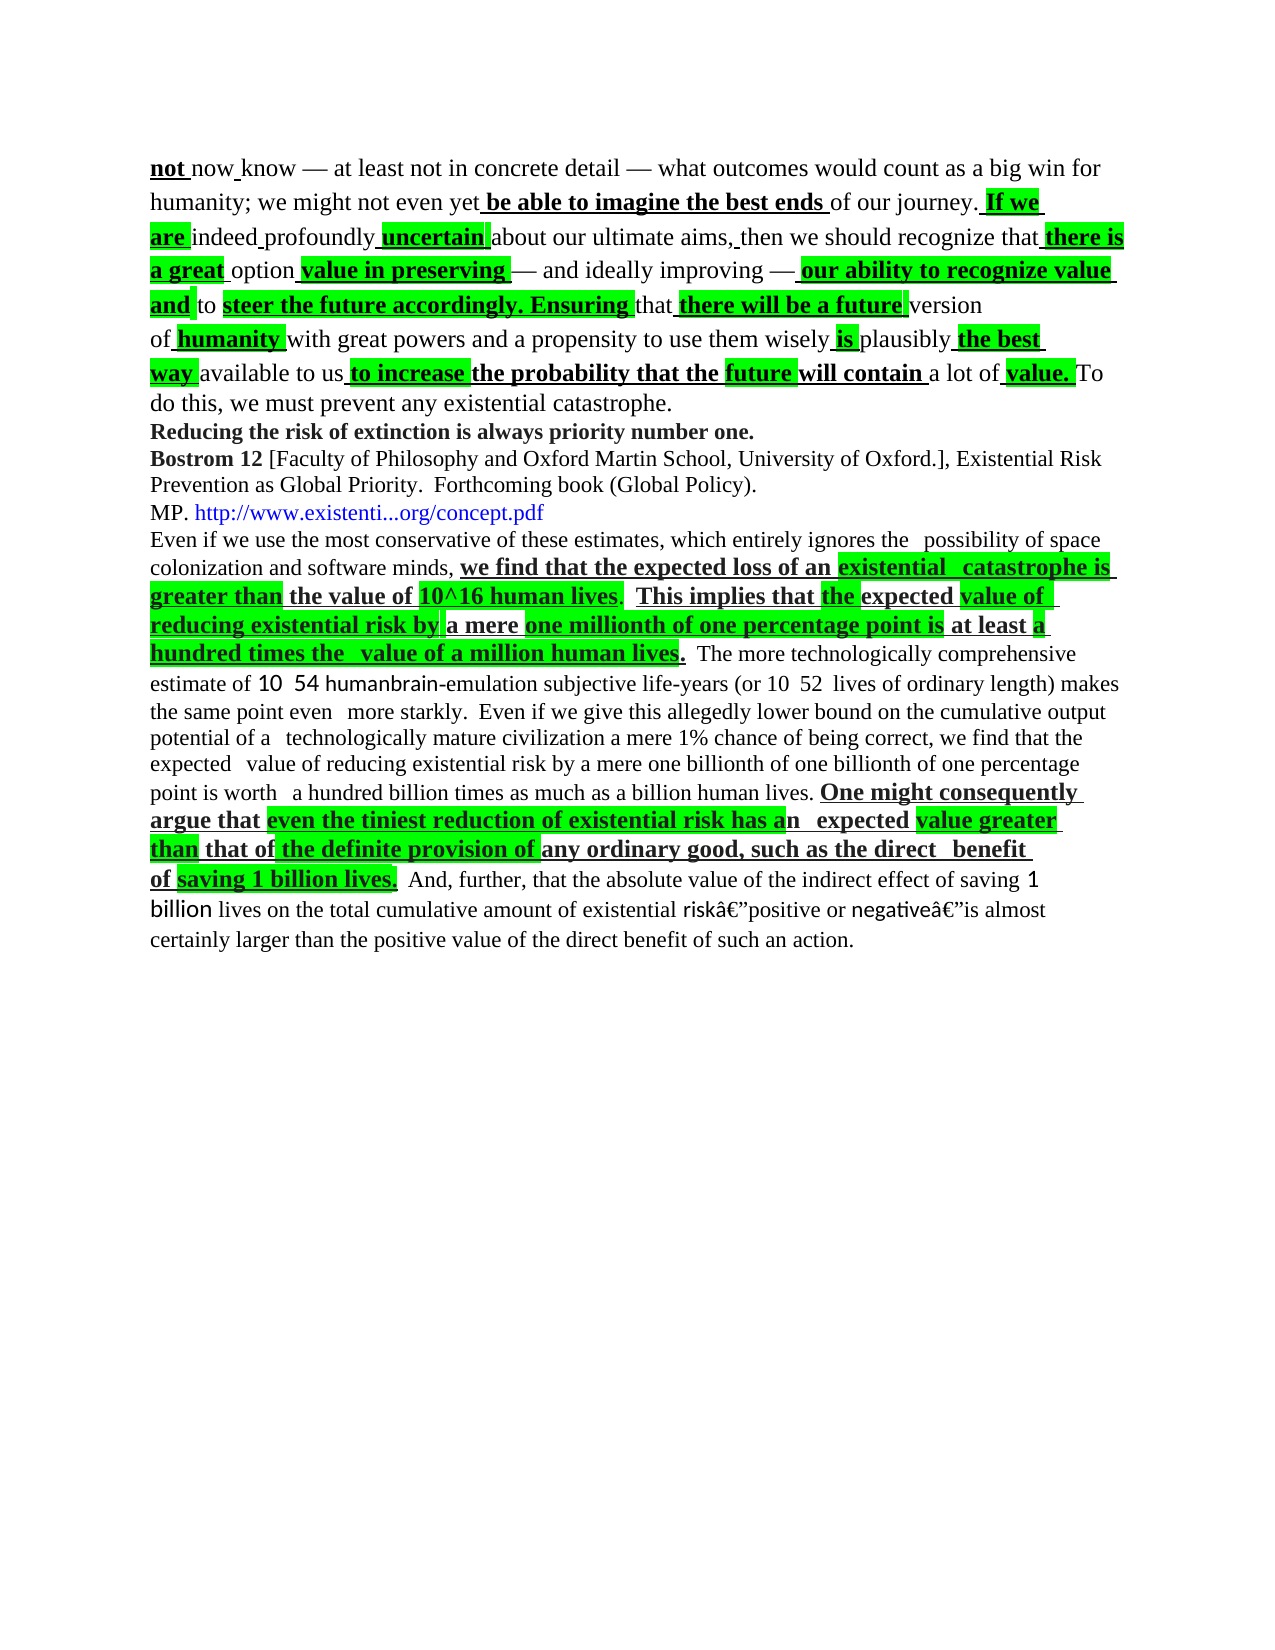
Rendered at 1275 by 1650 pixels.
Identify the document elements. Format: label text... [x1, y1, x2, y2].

text Reducing the risk of extinction is always priority number one. Bostrom 12 [Faculty of Philosophy and Oxford Martin School, University of Oxford.], Existential Risk Prevention as Global Priority. Forthcoming book (Global Policy). MP. http://www.existenti...org/concept.pdf Even if we use the most conservative of these estimates, which entirely ignores the possibility of space colonization and software minds, we find that the expected loss of an existential catastrophe is greater than the value of 10^16 human lives. This implies that the expected value of reducing existential risk by a mere one millionth of one percentage point is at least a hundred times the value of a million human lives. The more technologically comprehensive estimate of 10 54 humanbrain-emulation subjective life-years (or 10 52 lives of ordinary length) makes the same point even more starkly. Even if we give this allegedly lower bound on the cumulative output potential of a technologically mature civilization a mere 1% chance of being correct, we find that the expected value of reducing existential risk by a mere one billionth of one billionth of one percentage point is worth a hundred billion times as much as a billion human lives. One might consequently argue that even the tiniest reduction of existential risk has an expected value greater than that of the definite provision of any ordinary good, such as the direct benefit of saving 1 billion lives. And, further, that the absolute value of the indirect effect of saving 1 billion lives on the total cumulative amount of existential riskâ€”positive or negativeâ€”is almost certainly larger than the positive value of the direct benefit of such an action. [150, 417, 1125, 953]
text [150, 150, 1125, 417]
